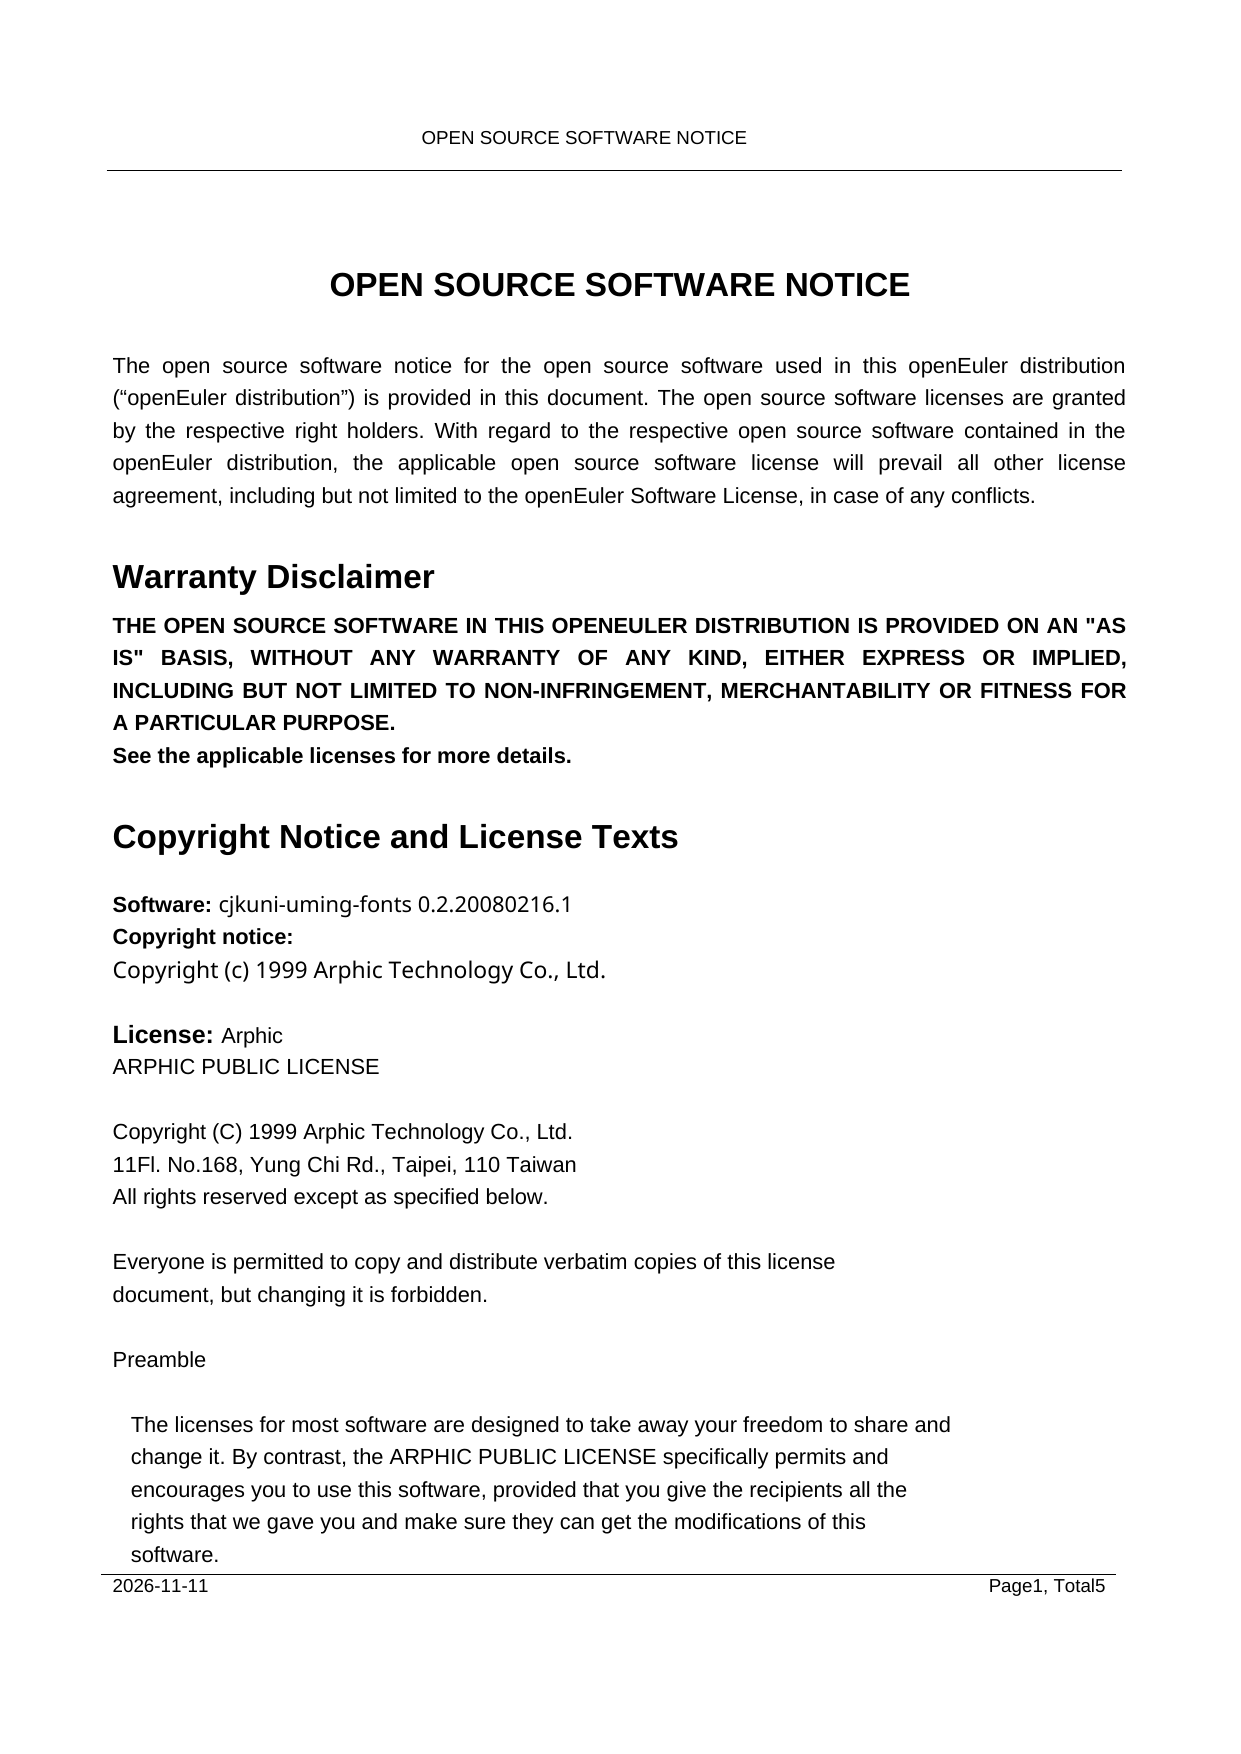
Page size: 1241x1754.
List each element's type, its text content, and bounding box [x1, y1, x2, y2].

text document, but changing it is forbidden. [112, 1278, 1128, 1311]
text The open source software notice for the open source software used in this openEuler distribution (“openEuler distribution”) is provided in this document. The open source software licenses are granted by the respective right holders. With regard to the respective open source software contained in the openEuler distribution, the applicable open source software license will prevail all other license agreement, including but not limited to the openEuler Software License, in case of any conflicts. [112, 349, 1128, 511]
text rights that we gave you and make sure they can get the modifications of this [112, 1506, 1128, 1538]
text All rights reserved except as specified below. [112, 1181, 1128, 1213]
text Copyright (c) 1999 Arphic Technology Co., Ltd. [112, 953, 1128, 1018]
text encourages you to use this software, provided that you give the recipients all the [112, 1473, 1128, 1506]
text The licenses for most software are designed to take away your freedom to share and [112, 1408, 1128, 1441]
text Preamble [112, 1343, 1128, 1376]
text Warranty Disclaimer [112, 544, 1128, 609]
text change it. By contrast, the ARPHIC PUBLIC LICENSE specifically permits and [112, 1441, 1128, 1473]
text Copyright notice: [112, 921, 1128, 953]
text 11Fl. No.168, Yung Chi Rd., Taipei, 110 Taiwan [112, 1148, 1128, 1181]
text Copyright Notice and License Texts [112, 804, 1128, 869]
text THE OPEN SOURCE SOFTWARE IN THIS OPENEULER DISTRIBUTION IS PROVIDED ON AN "AS IS" BASIS, WITHOUT ANY WARRANTY OF ANY KIND, EITHER EXPRESS OR IMPLIED, INCLUDING BUT NOT LIMITED TO NON-INFRINGEMENT, MERCHANTABILITY OR FITNESS FOR A PARTICULAR PURPOSE. See the applicable licenses for more details. [112, 609, 1128, 771]
text OPEN SOURCE SOFTWARE NOTICE [112, 251, 1128, 316]
text Software: cjkuni-uming-fonts 0.2.20080216.1 [112, 888, 1128, 921]
text Copyright (C) 1999 Arphic Technology Co., Ltd. [112, 1116, 1128, 1148]
text License: Arphic [112, 1018, 1128, 1051]
text software. [112, 1538, 1128, 1571]
text ARPHIC PUBLIC LICENSE [112, 1051, 1128, 1083]
text Everyone is permitted to copy and distribute verbatim copies of this license [112, 1246, 1128, 1278]
